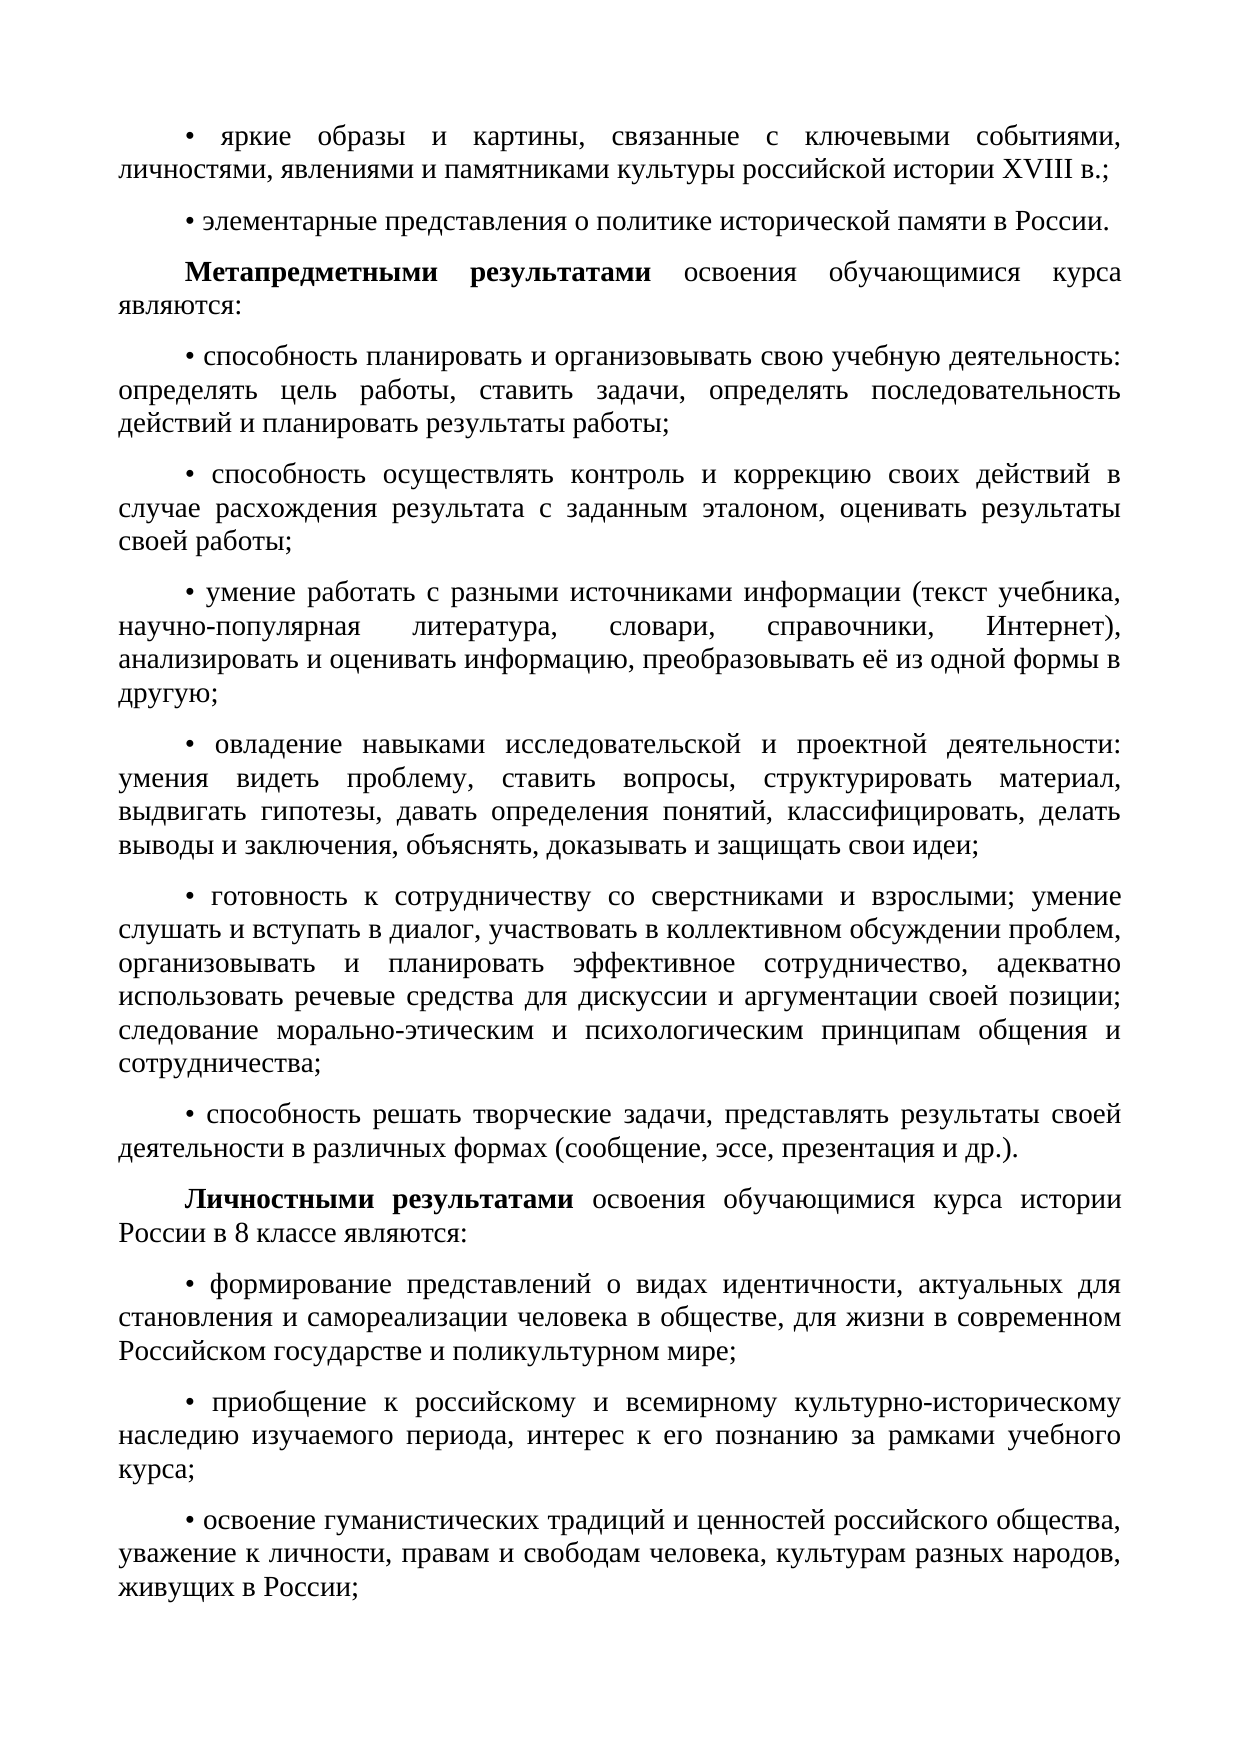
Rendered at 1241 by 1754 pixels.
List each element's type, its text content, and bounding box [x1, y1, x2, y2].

text • умение работать с разными источниками информации (текст учебника, научно-популярная литература, словари, справочники, Интернет), анализировать и оценивать информацию, преобразовывать её из одной формы в другую; [118, 574, 1122, 709]
text • освоение гуманистических традиций и ценностей российского общества, уважение к личности, правам и свободам человека, культурам разных народов, живущих в России; [118, 1502, 1122, 1603]
text • способность планировать и организовывать свою учебную деятельность: определять цель работы, ставить задачи, определять последовательность действий и планировать результаты работы; [118, 338, 1122, 439]
text • элементарные представления о политике исторической памяти в России. [118, 203, 1122, 236]
text • готовность к сотрудничеству со сверстниками и взрослыми; умение слушать и вступать в диалог, участвовать в коллективном обсуждении проблем, организовывать и планировать эффективное сотрудничество, адекватно использовать речевые средства для дискуссии и аргументации своей позиции; следование морально-этическим и психологическим принципам общения и сотрудничества; [118, 878, 1122, 1079]
text Личностными результатами освоения обучающимися курса истории России в 8 классе являются: [118, 1181, 1122, 1248]
text • яркие образы и картины, связанные с ключевыми событиями, личностями, явлениями и памятниками культуры российской истории XVIII в.; [118, 118, 1122, 185]
text • способность решать творческие задачи, представлять результаты своей деятельности в различных формах (сообщение, эссе, презентация и др.). [118, 1097, 1122, 1164]
text • формирование представлений о видах идентичности, актуальных для становления и самореализации человека в обществе, для жизни в современном Российском государстве и поликультурном мире; [118, 1266, 1122, 1366]
text Метапредметными результатами освоения обучающимися курса являются: [118, 254, 1122, 321]
text • способность осуществлять контроль и коррекцию своих действий в случае расхождения результата с заданным эталоном, оценивать результаты своей работы; [118, 456, 1122, 557]
text • овладение навыками исследовательской и проектной деятельности: умения видеть проблему, ставить вопросы, структурировать материал, выдвигать гипотезы, давать определения понятий, классифицировать, делать выводы и заключения, объяснять, доказывать и защищать свои идеи; [118, 726, 1122, 860]
text • приобщение к российскому и всемирному культурно-историческому наследию изучаемого периода, интерес к его познанию за рамками учебного курса; [118, 1384, 1122, 1484]
